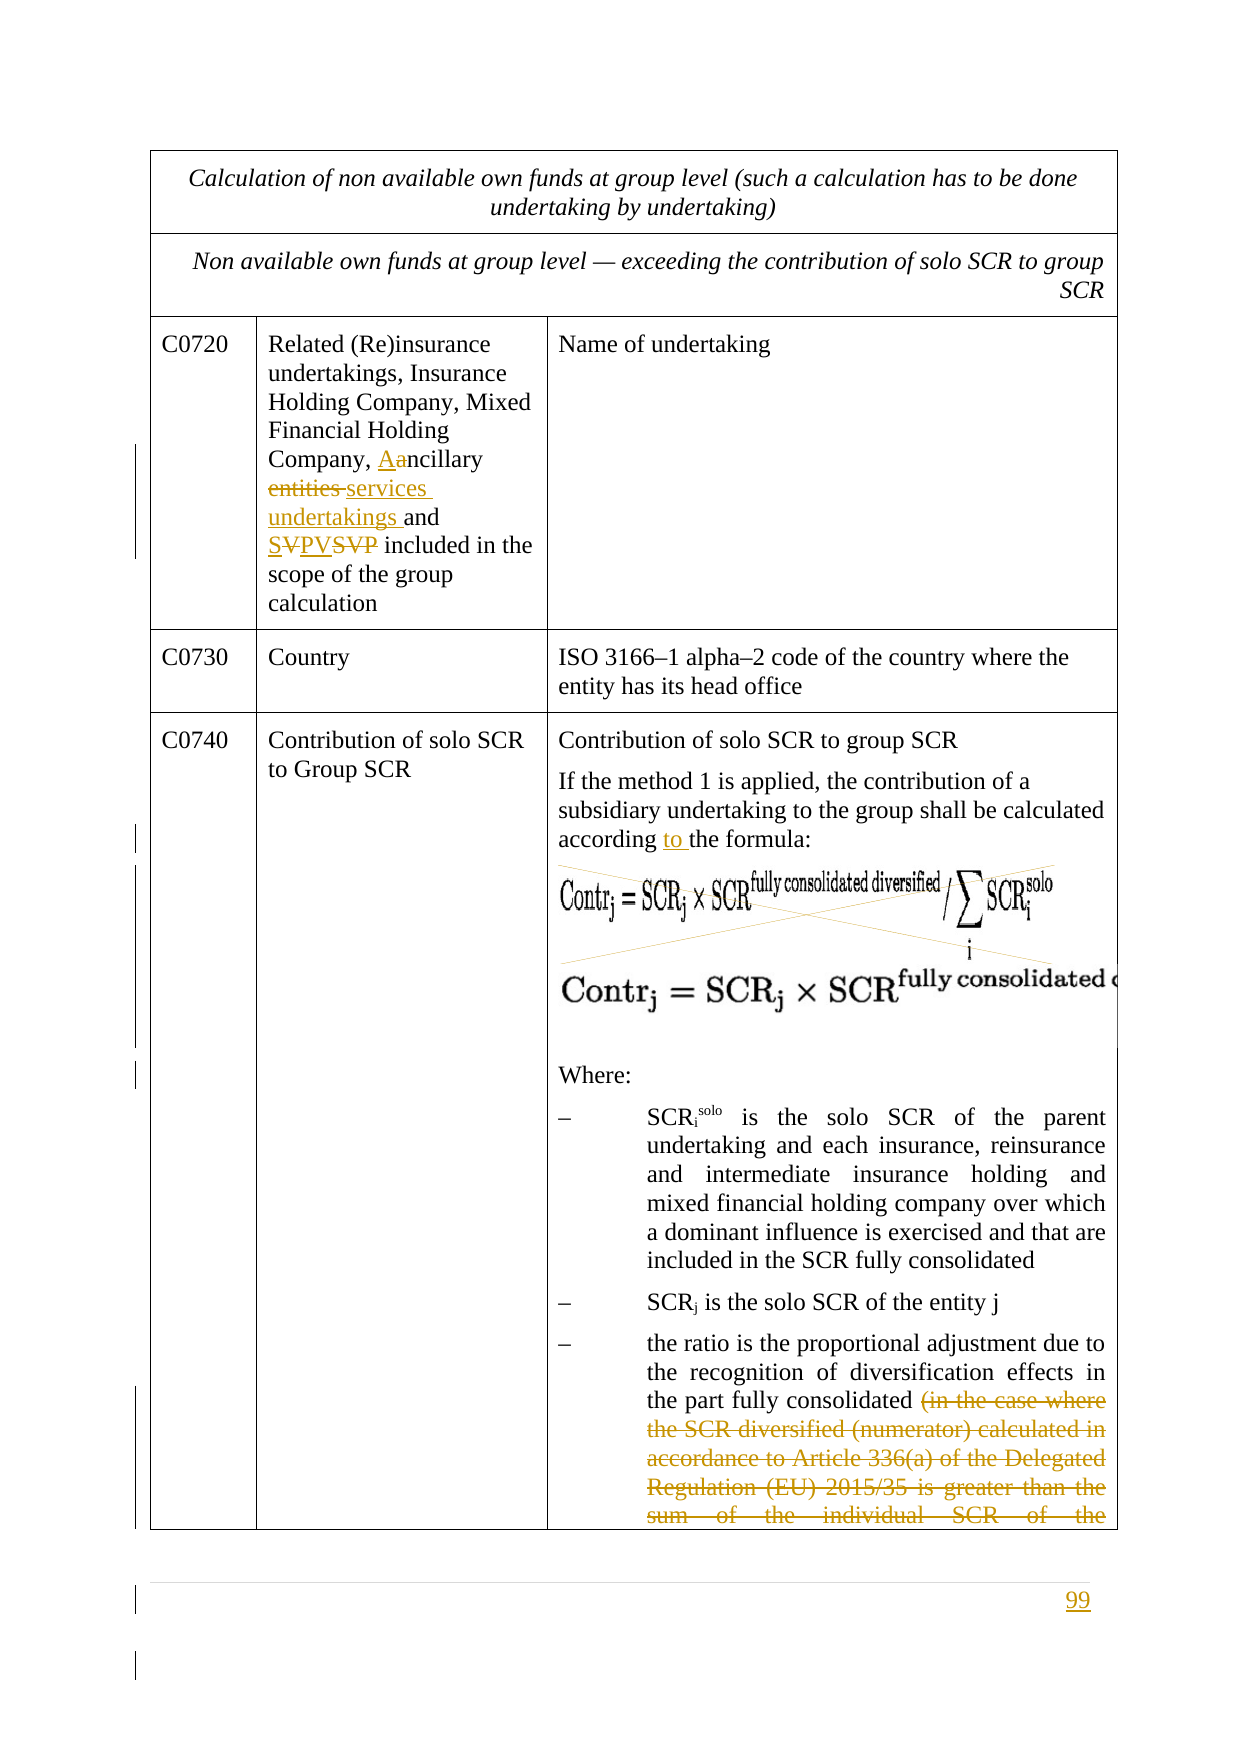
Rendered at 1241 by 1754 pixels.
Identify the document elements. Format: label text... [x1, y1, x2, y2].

picture [558, 866, 1118, 1048]
table_cell Non available own funds at group level — exceeding the contribution of solo SCR to group SCR [151, 234, 1117, 316]
table_cell Calculation of non available own funds at group level (such a calculation has to be done undertaking by undertaking) [151, 151, 1117, 233]
table_cell C0740 [151, 713, 256, 1529]
table_cell C0720 [151, 317, 256, 629]
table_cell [548, 713, 1117, 1529]
table_cell ISO 3166–1 alpha–2 code of the country where the entity has its head office [548, 630, 1117, 712]
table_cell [257, 713, 547, 1529]
table_cell Related (Re)insurance undertakings, Insurance Holding Company, Mixed Financial Holding Company, ncillary and included in the scope of the group calculation [257, 317, 547, 629]
picture [564, 865, 1049, 914]
table_cell C0730 [151, 630, 256, 712]
table_cell Country [257, 630, 547, 712]
table_cell Name of undertaking [548, 317, 1117, 629]
